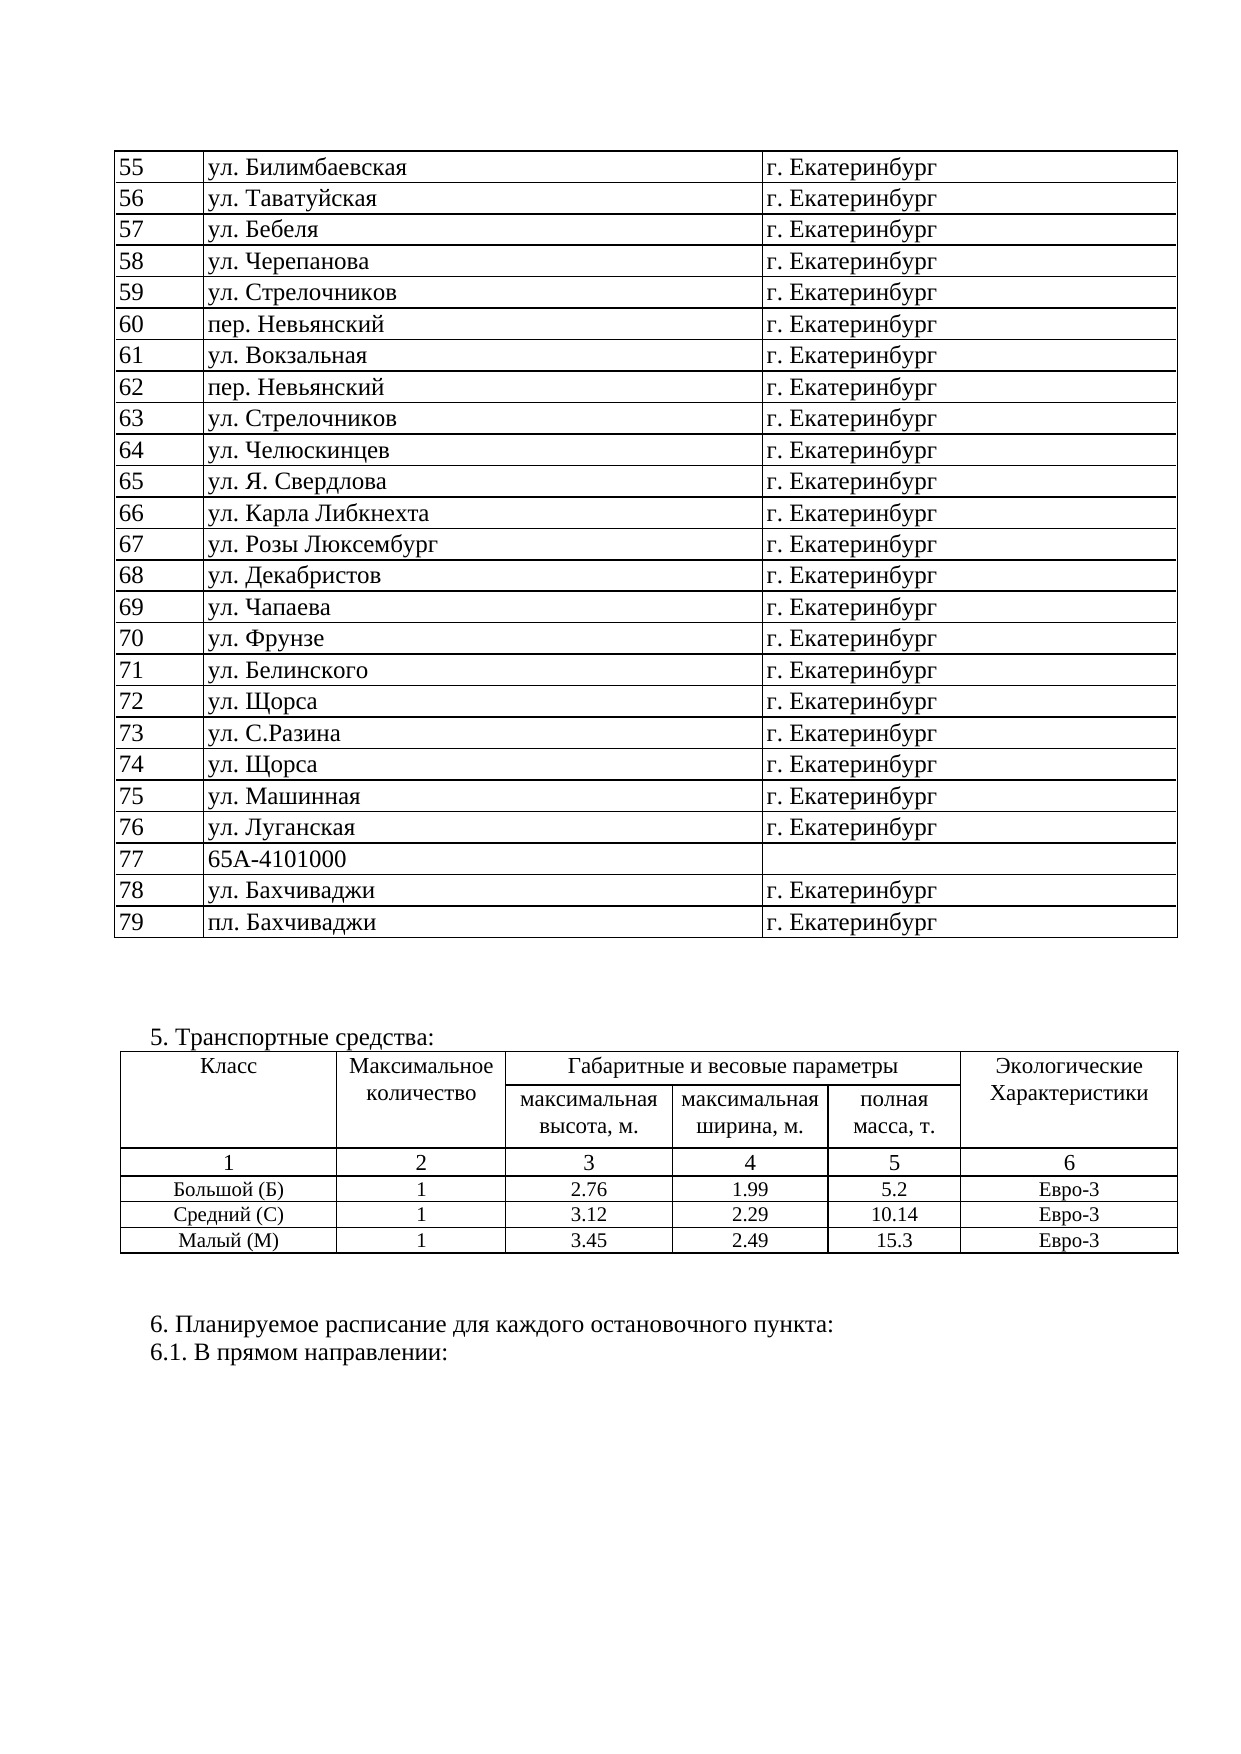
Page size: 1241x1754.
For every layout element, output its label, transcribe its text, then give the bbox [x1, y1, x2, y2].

table_cell 76 [115, 812, 203, 842]
table_cell ул. Чапаева [204, 592, 762, 622]
table_cell 65А-4101000 [204, 844, 762, 873]
table_cell Малый (М) [121, 1228, 336, 1252]
table_cell 1 [337, 1202, 505, 1226]
table_cell г. Екатеринбург [763, 496, 1177, 527]
table_cell пер. Невьянский [204, 372, 762, 402]
table_cell 66 [115, 497, 203, 527]
table_cell 79 [115, 906, 203, 936]
table_cell 71 [115, 654, 203, 685]
table_cell 73 [115, 717, 203, 748]
table_cell 1 [121, 1149, 336, 1175]
table_cell г. Екатеринбург [763, 590, 1177, 622]
table_header Класс [121, 1052, 336, 1147]
table_cell ул. Челюскинцев [204, 435, 762, 464]
table_cell 3 [506, 1149, 672, 1175]
table_cell 60 [115, 308, 203, 339]
table_cell 1 [337, 1228, 505, 1252]
table_cell г. Екатеринбург [763, 528, 1177, 559]
table_cell г. Екатеринбург [763, 244, 1177, 276]
table_cell 5.2 [829, 1177, 960, 1201]
table_cell 5 [829, 1149, 960, 1175]
table_cell ул. Щорса [204, 749, 762, 779]
table_cell 61 [115, 340, 203, 370]
table_cell ул. Фрунзе [204, 623, 762, 653]
table_cell ул. С.Разина [204, 718, 762, 748]
table_cell 68 [115, 560, 203, 590]
table_cell 59 [115, 277, 203, 307]
table_header Экологические Характеристики [961, 1052, 1177, 1147]
table_cell 64 [115, 434, 203, 464]
table_cell ул. Таватуйская [204, 183, 762, 213]
table_header Максимальное количество [337, 1052, 505, 1147]
table_cell 77 [115, 843, 203, 873]
table_cell полная масса, т. [829, 1086, 960, 1147]
table_cell 75 [115, 780, 203, 811]
table_cell г. Екатеринбург [763, 370, 1177, 402]
table_cell г. Екатеринбург [763, 716, 1177, 748]
table_cell г. Екатеринбург [763, 402, 1177, 433]
table_header Габаритные и весовые параметры [506, 1052, 960, 1084]
text 6.1. В прямом направлении: [150, 1337, 1090, 1366]
table_cell 57 [115, 214, 203, 244]
table_cell г. Екатеринбург [763, 433, 1177, 464]
table_cell ул. Декабристов [204, 561, 762, 590]
table_cell 3.12 [506, 1202, 672, 1226]
table_cell 2.76 [506, 1177, 672, 1201]
table_cell пер. Невьянский [204, 309, 762, 339]
table_cell 15.3 [829, 1228, 960, 1252]
table_cell ул. Белинского [204, 655, 762, 685]
table_cell Евро-3 [961, 1202, 1177, 1226]
table_cell максимальная высота, м. [506, 1086, 672, 1147]
table_cell 62 [115, 371, 203, 402]
table_cell ул. Черепанова [204, 246, 762, 276]
table_cell 74 [115, 749, 203, 779]
table_cell ул. Карла Либкнехта [204, 498, 762, 527]
table_cell 2.29 [673, 1202, 827, 1226]
table_cell г. Екатеринбург [763, 622, 1177, 653]
table_cell 56 [115, 183, 203, 213]
table_cell г. Екатеринбург [763, 779, 1177, 811]
table_cell ул. Бебеля [204, 215, 762, 244]
table_cell г. Екатеринбург [763, 181, 1177, 213]
table_cell 10.14 [829, 1202, 960, 1226]
table_cell 72 [115, 686, 203, 716]
table_cell Евро-3 [961, 1228, 1177, 1252]
table_cell 2 [337, 1149, 505, 1175]
table_cell ул. Билимбаевская [204, 152, 762, 181]
table_cell ул. Бахчиваджи [204, 875, 762, 905]
table_cell Большой (Б) [121, 1177, 336, 1201]
table_cell [763, 842, 1177, 873]
table_cell ул. Розы Люксембург [204, 529, 762, 559]
table_cell 6 [961, 1149, 1177, 1175]
table_cell ул. Стрелочников [204, 403, 762, 433]
table_cell максимальная ширина, м. [673, 1086, 827, 1147]
table_cell 70 [115, 623, 203, 653]
table_cell г. Екатеринбург [763, 874, 1177, 905]
table_cell 3.45 [506, 1228, 672, 1252]
table_cell 4 [673, 1149, 827, 1175]
table_cell г. Екатеринбург [763, 276, 1177, 307]
table_cell ул. Стрелочников [204, 277, 762, 307]
table_cell г. Екатеринбург [763, 213, 1177, 244]
table_cell г. Екатеринбург [763, 748, 1177, 779]
table_cell 78 [115, 875, 203, 905]
table_cell ул. Вокзальная [204, 340, 762, 370]
table_cell 2.49 [673, 1228, 827, 1252]
table_cell г. Екатеринбург [763, 811, 1177, 842]
table_cell г. Екатеринбург [763, 559, 1177, 590]
table_cell 58 [115, 245, 203, 276]
table_cell г. Екатеринбург [763, 905, 1177, 936]
table_cell ул. Щорса [204, 686, 762, 716]
table_cell 63 [115, 403, 203, 433]
table_cell г. Екатеринбург [763, 465, 1177, 496]
table_cell ул. Я. Свердлова [204, 466, 762, 496]
table_cell 1.99 [673, 1177, 827, 1201]
text 5. Транспортные средства: [150, 1022, 1090, 1051]
table_cell 67 [115, 529, 203, 559]
text 6. Планируемое расписание для каждого остановочного пункта: [150, 1309, 1090, 1337]
table_cell г. Екатеринбург [763, 339, 1177, 370]
table_cell пл. Бахчиваджи [204, 907, 762, 936]
table_cell г. Екатеринбург [763, 653, 1177, 685]
table_cell ул. Машинная [204, 781, 762, 811]
table_cell ул. Луганская [204, 812, 762, 842]
table_cell г. Екатеринбург [763, 685, 1177, 716]
table_cell 55 [115, 152, 203, 181]
table_cell 69 [115, 591, 203, 622]
table_cell г. Екатеринбург [763, 307, 1177, 339]
table_cell Евро-3 [961, 1177, 1177, 1201]
table_cell Средний (С) [121, 1202, 336, 1226]
table_cell г. Екатеринбург [763, 152, 1177, 181]
table_cell 1 [337, 1177, 505, 1201]
table_cell 65 [115, 466, 203, 496]
